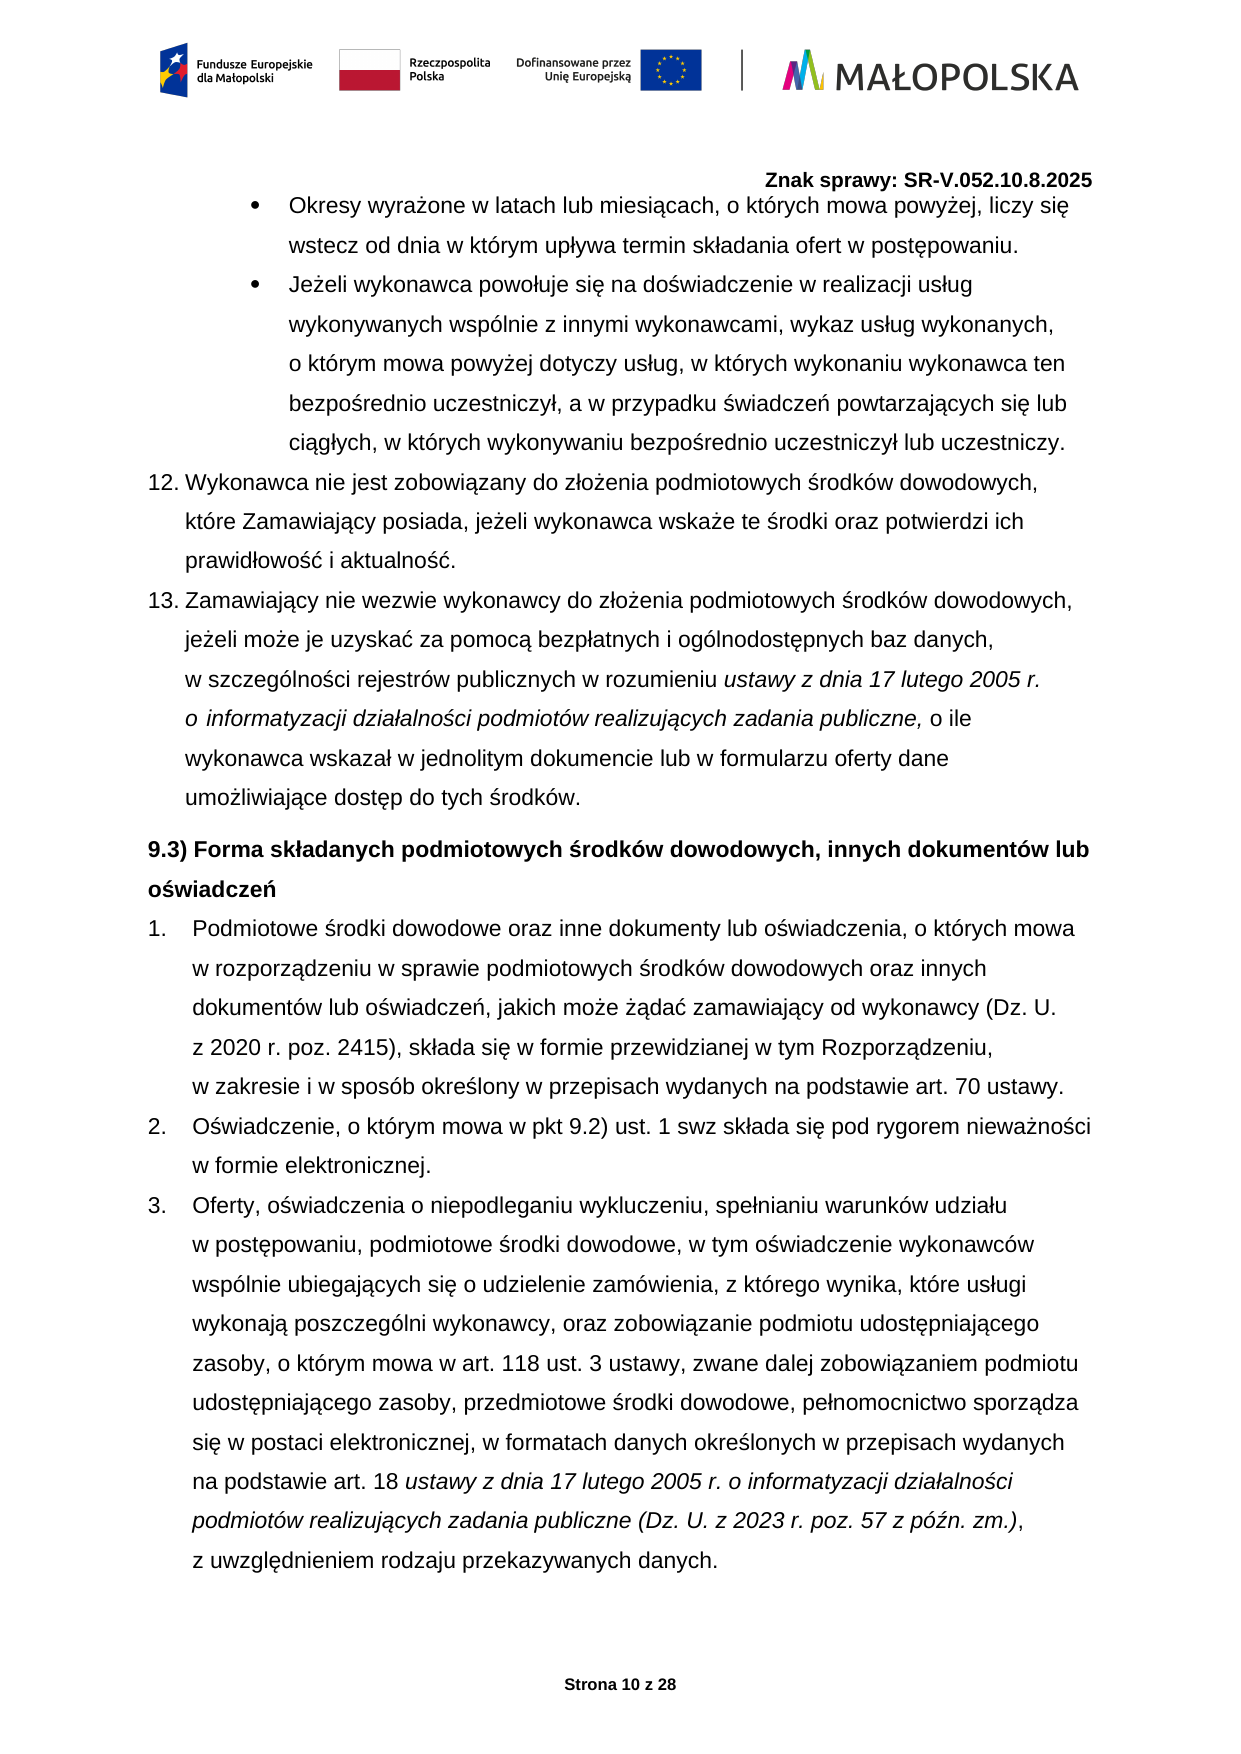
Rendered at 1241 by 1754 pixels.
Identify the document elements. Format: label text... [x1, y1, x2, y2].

list Jeżeli wykonawca powołuje się na doświadczenie w realizacji usług wykonywanych wspólnie z innymi wykonawcami, wykaz usług wykonanych, o którym mowa powyżej dotyczy usług, w których wykonaniu wykonawca ten bezpośrednio uczestniczył, a w przypadku świadczeń powtarzających się lub ciągłych, w których wykonywaniu bezpośrednio uczestniczył lub uczestniczy. [251, 271, 1092, 455]
list Wykonawca nie jest zobowiązany do złożenia podmiotowych środków dowodowych, które Zamawiający posiada, jeżeli wykonawca wskaże te środki oraz potwierdzi ich prawidłowość i aktualność. [148, 468, 1092, 574]
list Oferty, oświadczenia o niepodleganiu wykluczeniu, spełnianiu warunków udziału w postępowaniu, podmiotowe środki dowodowe, w tym oświadczenie wykonawców wspólnie ubiegających się o udzielenie zamówienia, z którego wynika, które usługi wykonają poszczególni wykonawcy, oraz zobowiązanie podmiotu udostępniającego zasoby, o którym mowa w art. 118 ust. 3 ustawy, zwane dalej zobowiązaniem podmiotu udostępniającego zasoby, przedmiotowe środki dowodowe, pełnomocnictwo sporządza się w postaci elektronicznej, w formatach danych określonych w przepisach wydanych na podstawie art. 18 ustawy z dnia 17 lutego 2005 r. o informatyzacji działalności podmiotów realizujących zadania publiczne (Dz. U. z 2023 r. poz. 57 z późn. zm.), z uwzględnieniem rodzaju przekazywanych danych. [148, 1192, 1092, 1573]
picture [147, 29, 1093, 111]
list 9.3) Forma składanych podmiotowych środków dowodowych, innych dokumentów lub oświadczeń [148, 836, 1092, 902]
list Oświadczenie, o którym mowa w pkt 9.2) ust. 1 swz składa się pod rygorem nieważności w formie elektronicznej. [148, 1113, 1092, 1178]
list Zamawiający nie wezwie wykonawcy do złożenia podmiotowych środków dowodowych, jeżeli może je uzyskać za pomocą bezpłatnych i ogólnodostępnych baz danych, w szczególności rejestrów publicznych w rozumieniu ustawy z dnia 17 lutego 2005 r. o informatyzacji działalności podmiotów realizujących zadania publiczne, o ile wykonawca wskazał w jednolitym dokumencie lub w formularzu oferty dane umożliwiające dostęp do tych środków. [148, 587, 1092, 811]
list Okresy wyrażone w latach lub miesiącach, o których mowa powyżej, liczy się wstecz od dnia w którym upływa termin składania ofert w postępowaniu. [251, 192, 1092, 258]
list Podmiotowe środki dowodowe oraz inne dokumenty lub oświadczenia, o których mowa w rozporządzeniu w sprawie podmiotowych środków dowodowych oraz innych dokumentów lub oświadczeń, jakich może żądać zamawiający od wykonawcy (Dz. U. z 2020 r. poz. 2415), składa się w formie przewidzianej w tym Rozporządzeniu, w zakresie i w sposób określony w przepisach wydanych na podstawie art. 70 ustawy. [148, 915, 1092, 1099]
